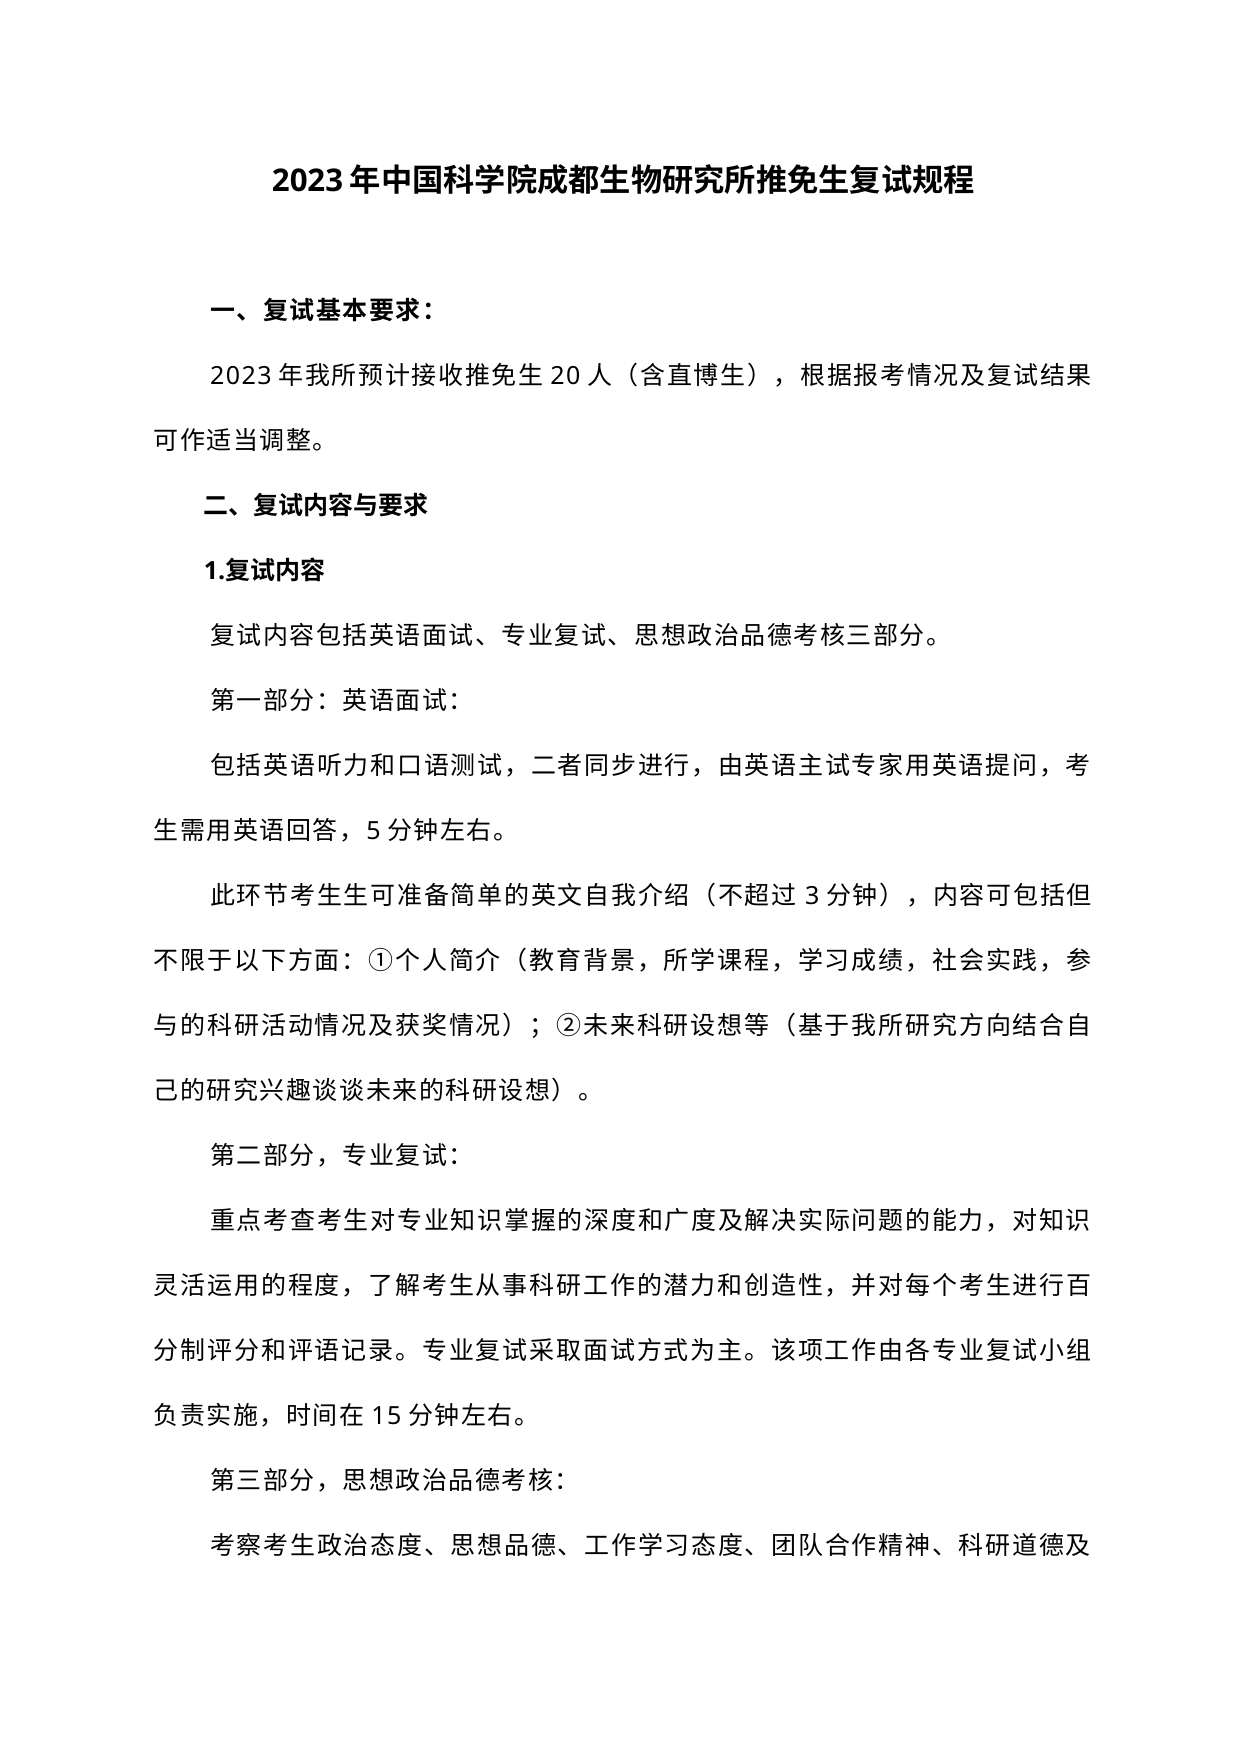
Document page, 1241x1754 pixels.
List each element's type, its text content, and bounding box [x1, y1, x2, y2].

text 2023年我所预计接收推免生20人（含直博生），根据报考情况及复试结果可作适当调整。 [153, 341, 1092, 471]
text 二、复试内容与要求 [153, 471, 1092, 536]
text 第一部分：英语面试： [153, 666, 1092, 731]
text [153, 1511, 1092, 1576]
text 此环节考生生可准备简单的英文自我介绍（不超过3分钟），内容可包括但不限于以下方面：①个人简介（教育背景，所学课程，学习成绩，社会实践，参与的科研活动情况及获奖情况）；②未来科研设想等（基于我所研究方向结合自己的研究兴趣谈谈未来的科研设想）。 [153, 861, 1092, 1121]
text 一、复试基本要求： [153, 276, 1092, 341]
text 重点考查考生对专业知识掌握的深度和广度及解决实际问题的能力，对知识灵活运用的程度，了解考生从事科研工作的潜力和创造性，并对每个考生进行百分制评分和评语记录。专业复试采取面试方式为主。该项工作由各专业复试小组负责实施，时间在15分钟左右。 [153, 1186, 1092, 1446]
text 第二部分，专业复试： [153, 1121, 1092, 1186]
text 1.复试内容 [153, 536, 1092, 601]
text 第三部分，思想政治品德考核： [153, 1446, 1092, 1511]
text 2023年中国科学院成都生物研究所推免生复试规程 [153, 146, 1092, 211]
text 包括英语听力和口语测试，二者同步进行，由英语主试专家用英语提问，考生需用英语回答，5分钟左右。 [153, 731, 1092, 861]
text 复试内容包括英语面试、专业复试、思想政治品德考核三部分。 [153, 601, 1092, 666]
